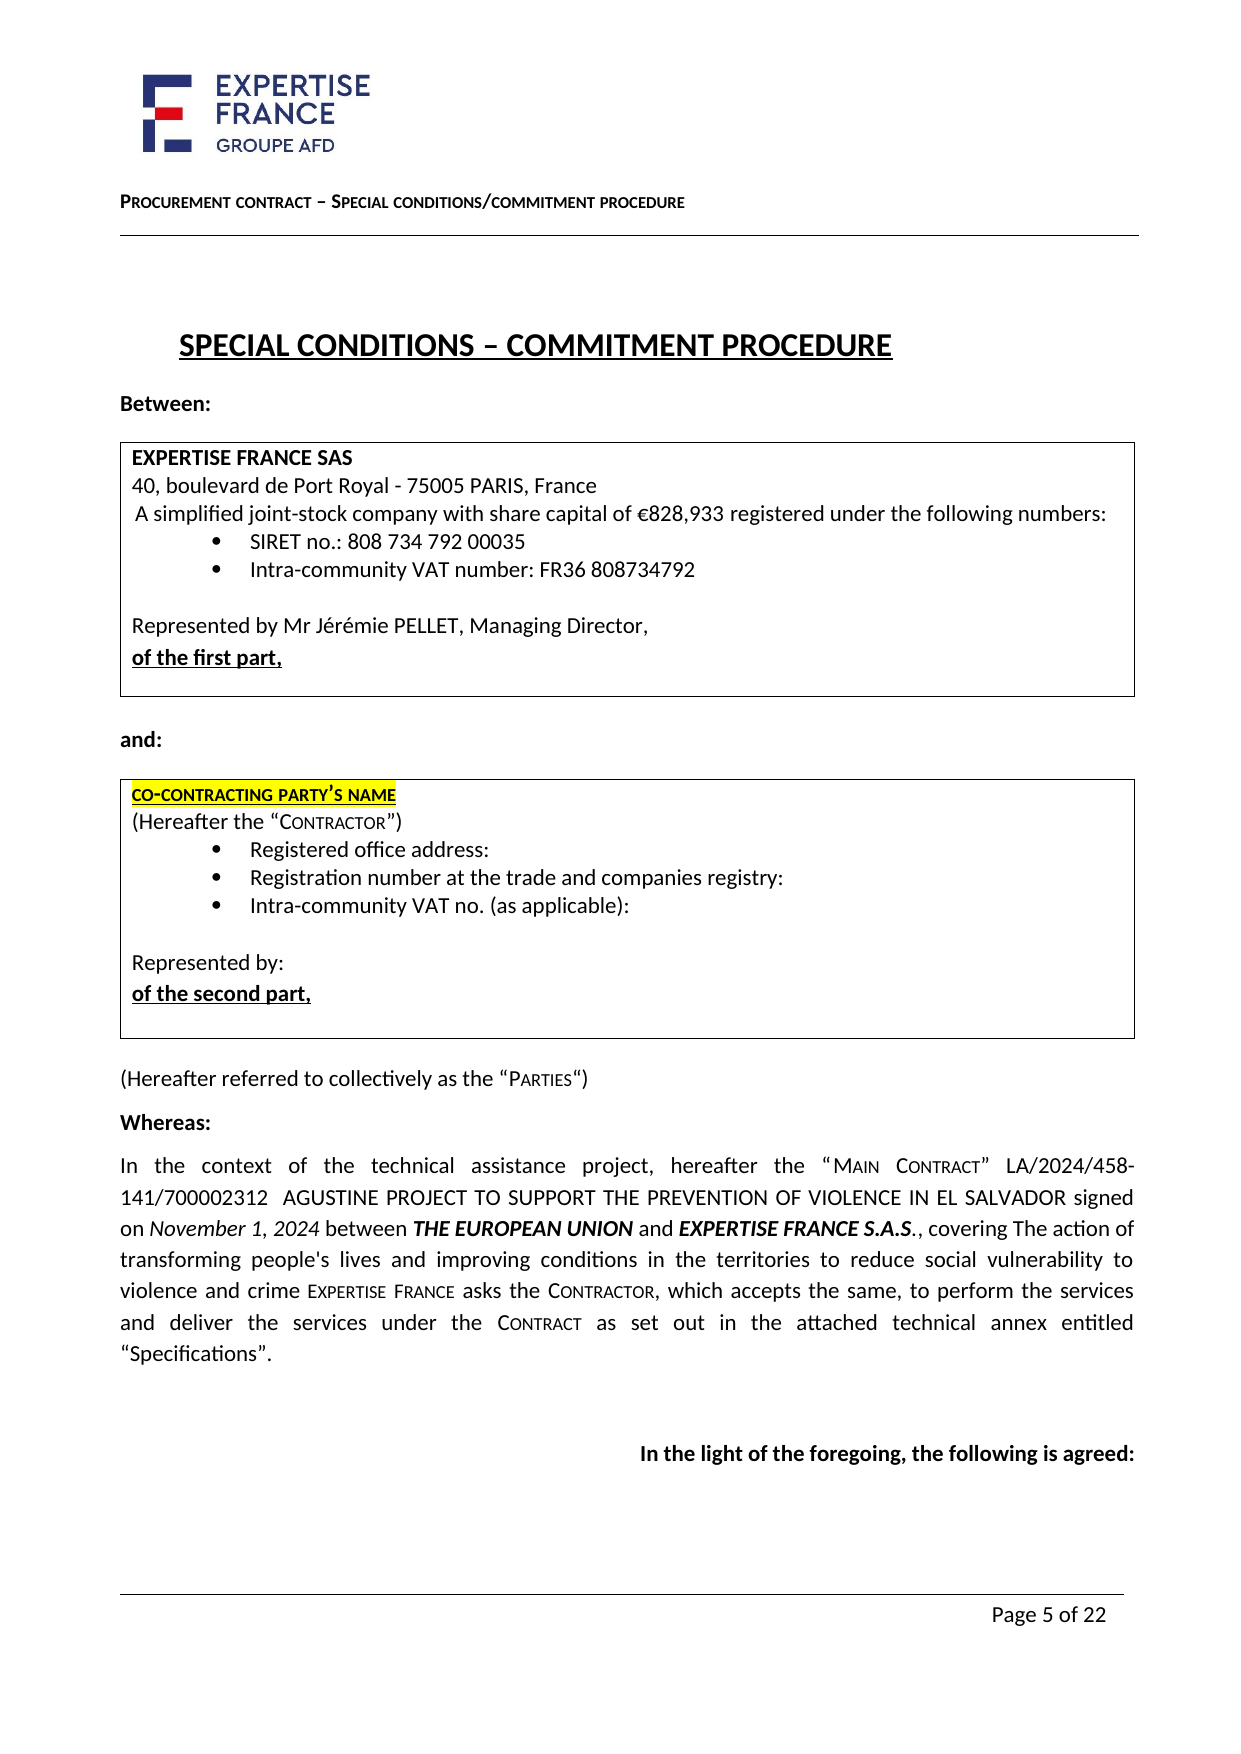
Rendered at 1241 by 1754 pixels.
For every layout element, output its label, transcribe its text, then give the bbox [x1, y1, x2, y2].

table_header EXPERTISE FRANCE SAS 40, boulevard de Port Royal - 75005 PARIS, France A simplified joint-stock company with share capital of €828,933 registered under the following numbers: SIRET no.: 808 734 792 00035 Intra-community VAT number: FR36 808734792 Represented by Mr Jérémie PELLET, Managing Director, of the first part, [121, 443, 1134, 696]
table_header co-contracting party’s name (Hereafter the “Contractor”) Registered office address: Registration number at the trade and companies registry: Intra-community VAT no. (as applicable): Represented by: of the second part, [121, 780, 1134, 1038]
text special conditions – commitment procedure [179, 323, 1135, 364]
text In the light of the foregoing, the following is agreed: [120, 1436, 1135, 1467]
text and: [120, 722, 1135, 753]
text In the context of the technical assistance project, hereafter the “Main Contract” LA/2024/458-141/700002312 AGUSTINE PROJECT TO SUPPORT THE PREVENTION OF VIOLENCE IN EL SALVADOR signed on November 1, 2024 between THE EUROPEAN UNION and EXPERTISE FRANCE S.A.S., covering The action of transforming people's lives and improving conditions in the territories to reduce social vulnerability to violence and crime Expertise France asks the Contractor, which accepts the same, to perform the services and deliver the services under the Contract as set out in the attached technical annex entitled “Specifications”. [120, 1148, 1135, 1367]
text Whereas: [120, 1105, 1135, 1136]
picture [120, 41, 397, 183]
text (Hereafter referred to collectively as the “Parties“) [120, 1064, 1135, 1092]
text Between: [120, 389, 1135, 417]
